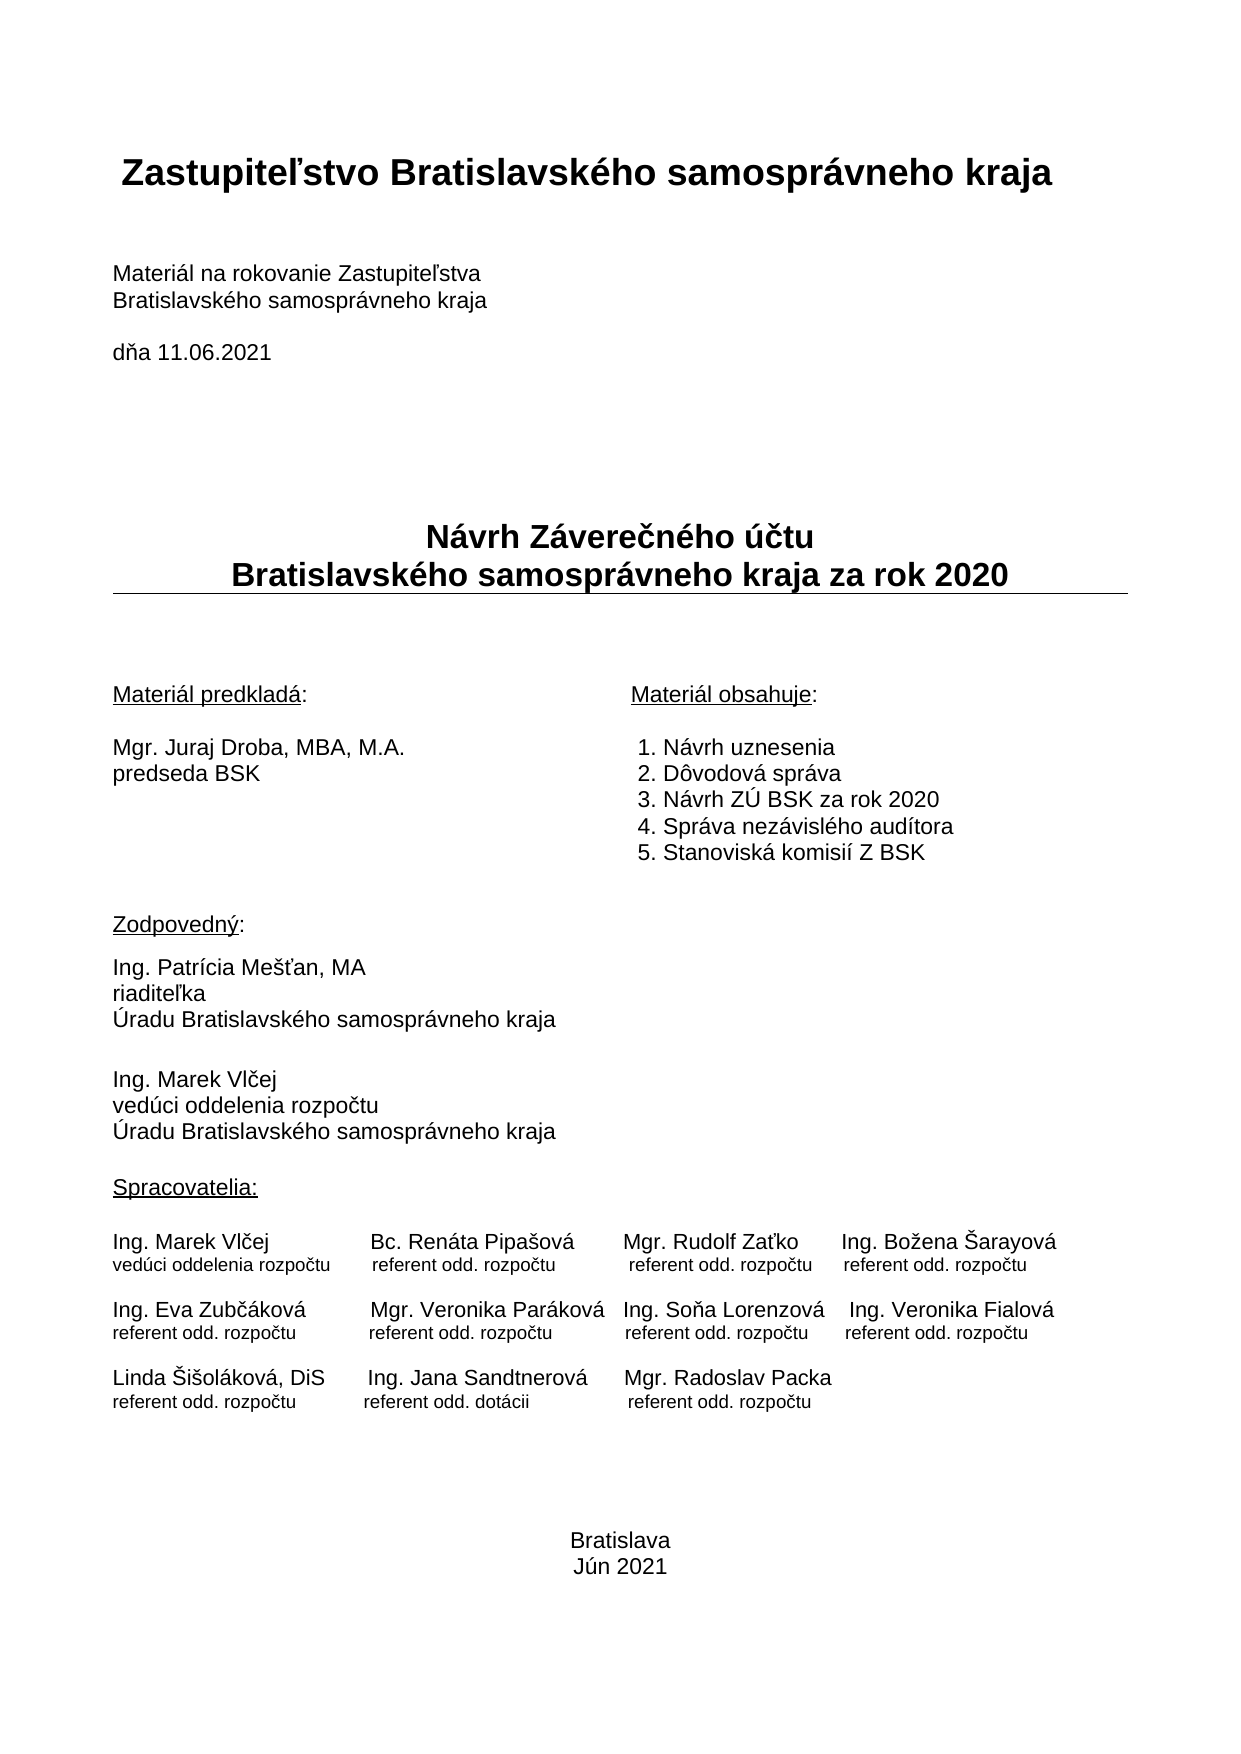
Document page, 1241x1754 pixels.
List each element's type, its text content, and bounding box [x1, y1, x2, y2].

text Materiál predkladá: Materiál obsahuje: [112, 681, 1128, 707]
text 3. Návrh ZÚ BSK za rok 2020 [112, 786, 1128, 813]
text Spracovatelia: [112, 1173, 1128, 1200]
text Zodpovedný: [112, 911, 1128, 937]
text referent odd. rozpočtu referent odd. rozpočtu referent odd. rozpočtu referent odd. rozpočtu [112, 1322, 1128, 1344]
text Bratislavského samosprávneho kraja [112, 287, 1128, 313]
text Úradu Bratislavského samosprávneho kraja [112, 1118, 1128, 1145]
text Linda Šišoláková, DiS Ing. Jana Sandtnerová Mgr. Radoslav Packa [112, 1365, 1128, 1390]
text 4. Správa nezávislého audítora [112, 813, 1128, 839]
text Materiál na rokovanie Zastupiteľstva [112, 260, 1128, 287]
text Ing. Eva Zubčáková Mgr. Veronika Paráková Ing. Soňa Lorenzová Ing. Veronika Fialová [112, 1297, 1128, 1322]
text referent odd. rozpočtu referent odd. dotácii referent odd. rozpočtu [112, 1390, 1128, 1412]
text Ing. Marek Vlčej Bc. Renáta Pipašová Mgr. Rudolf Zaťko Ing. Božena Šarayová [112, 1228, 1128, 1254]
text Ing. Patrícia Mešťan, MA [112, 953, 1128, 980]
text Zastupiteľstvo Bratislavského samosprávneho kraja [112, 150, 1128, 193]
text predseda BSK 2. Dôvodová správa [112, 760, 1128, 786]
text dňa 11.06.2021 [112, 339, 1128, 366]
text Úradu Bratislavského samosprávneho kraja [112, 1006, 1128, 1033]
text vedúci oddelenia rozpočtu referent odd. rozpočtu referent odd. rozpočtu referent odd. rozpočtu [112, 1254, 1128, 1275]
text Mgr. Juraj Droba, MBA, M.A. 1. Návrh uznesenia [112, 733, 1128, 760]
text Bratislava [112, 1527, 1128, 1553]
text riaditeľka [112, 980, 1128, 1006]
subtitle Návrh Záverečného účtu [112, 517, 1128, 555]
text Ing. Marek Vlčej [112, 1066, 1128, 1092]
text Bratislavského samosprávneho kraja za rok 2020 [112, 555, 1128, 594]
text Jún 2021 [112, 1553, 1128, 1580]
text 5. Stanoviská komisií Z BSK [112, 839, 1128, 865]
text vedúci oddelenia rozpočtu [112, 1092, 1128, 1118]
